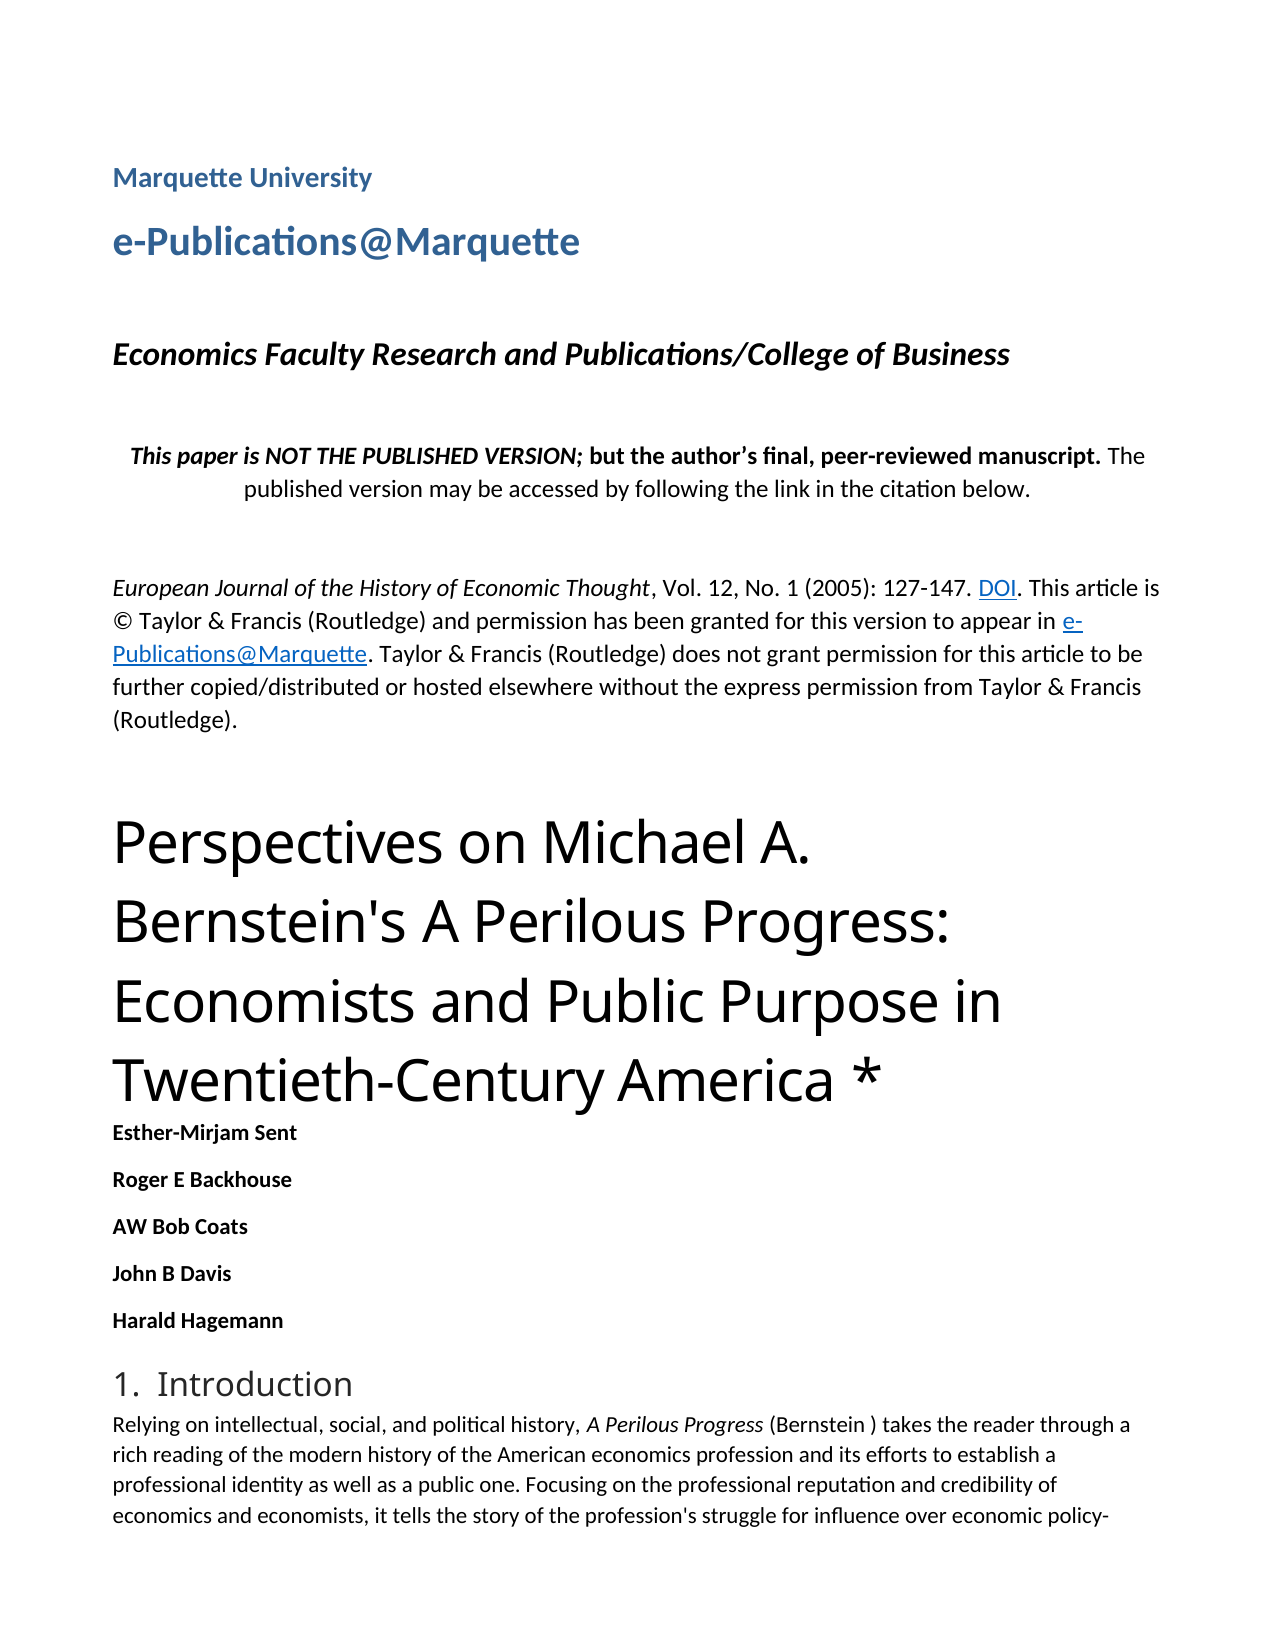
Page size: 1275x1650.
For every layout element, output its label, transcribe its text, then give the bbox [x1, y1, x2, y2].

text This paper is NOT THE PUBLISHED VERSION; but the author’s final, peer-reviewed manuscript. The published version may be accessed by following the link in the citation below. [112, 440, 1162, 504]
text Marquette University [112, 159, 1162, 195]
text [112, 1410, 1162, 1529]
text Roger E Backhouse [112, 1165, 1162, 1193]
text Harald Hagemann [112, 1306, 1162, 1334]
text European Journal of the History of Economic Thought, Vol. 12, No. 1 (2005): 127-147. DOI. This article is © Taylor & Francis (Routledge) and permission has been granted for this version to appear in e-Publications@Marquette. Taylor & Francis (Routledge) does not grant permission for this article to be further copied/distributed or hosted elsewhere without the express permission from Taylor & Francis (Routledge). [112, 572, 1162, 735]
text John B Davis [112, 1259, 1162, 1287]
text AW Bob Coats [112, 1212, 1162, 1240]
text Esther-Mirjam Sent [112, 1118, 1162, 1147]
text e-Publications@Marquette [112, 214, 1162, 265]
title Perspectives on Michael A. Bernstein's A Perilous Progress: Economists and Public Purpose in Twentieth-Century America * [112, 801, 1162, 1118]
subtitle 1. Introduction [112, 1361, 1162, 1407]
text Economics Faculty Research and Publications/College of Business [112, 333, 1162, 374]
